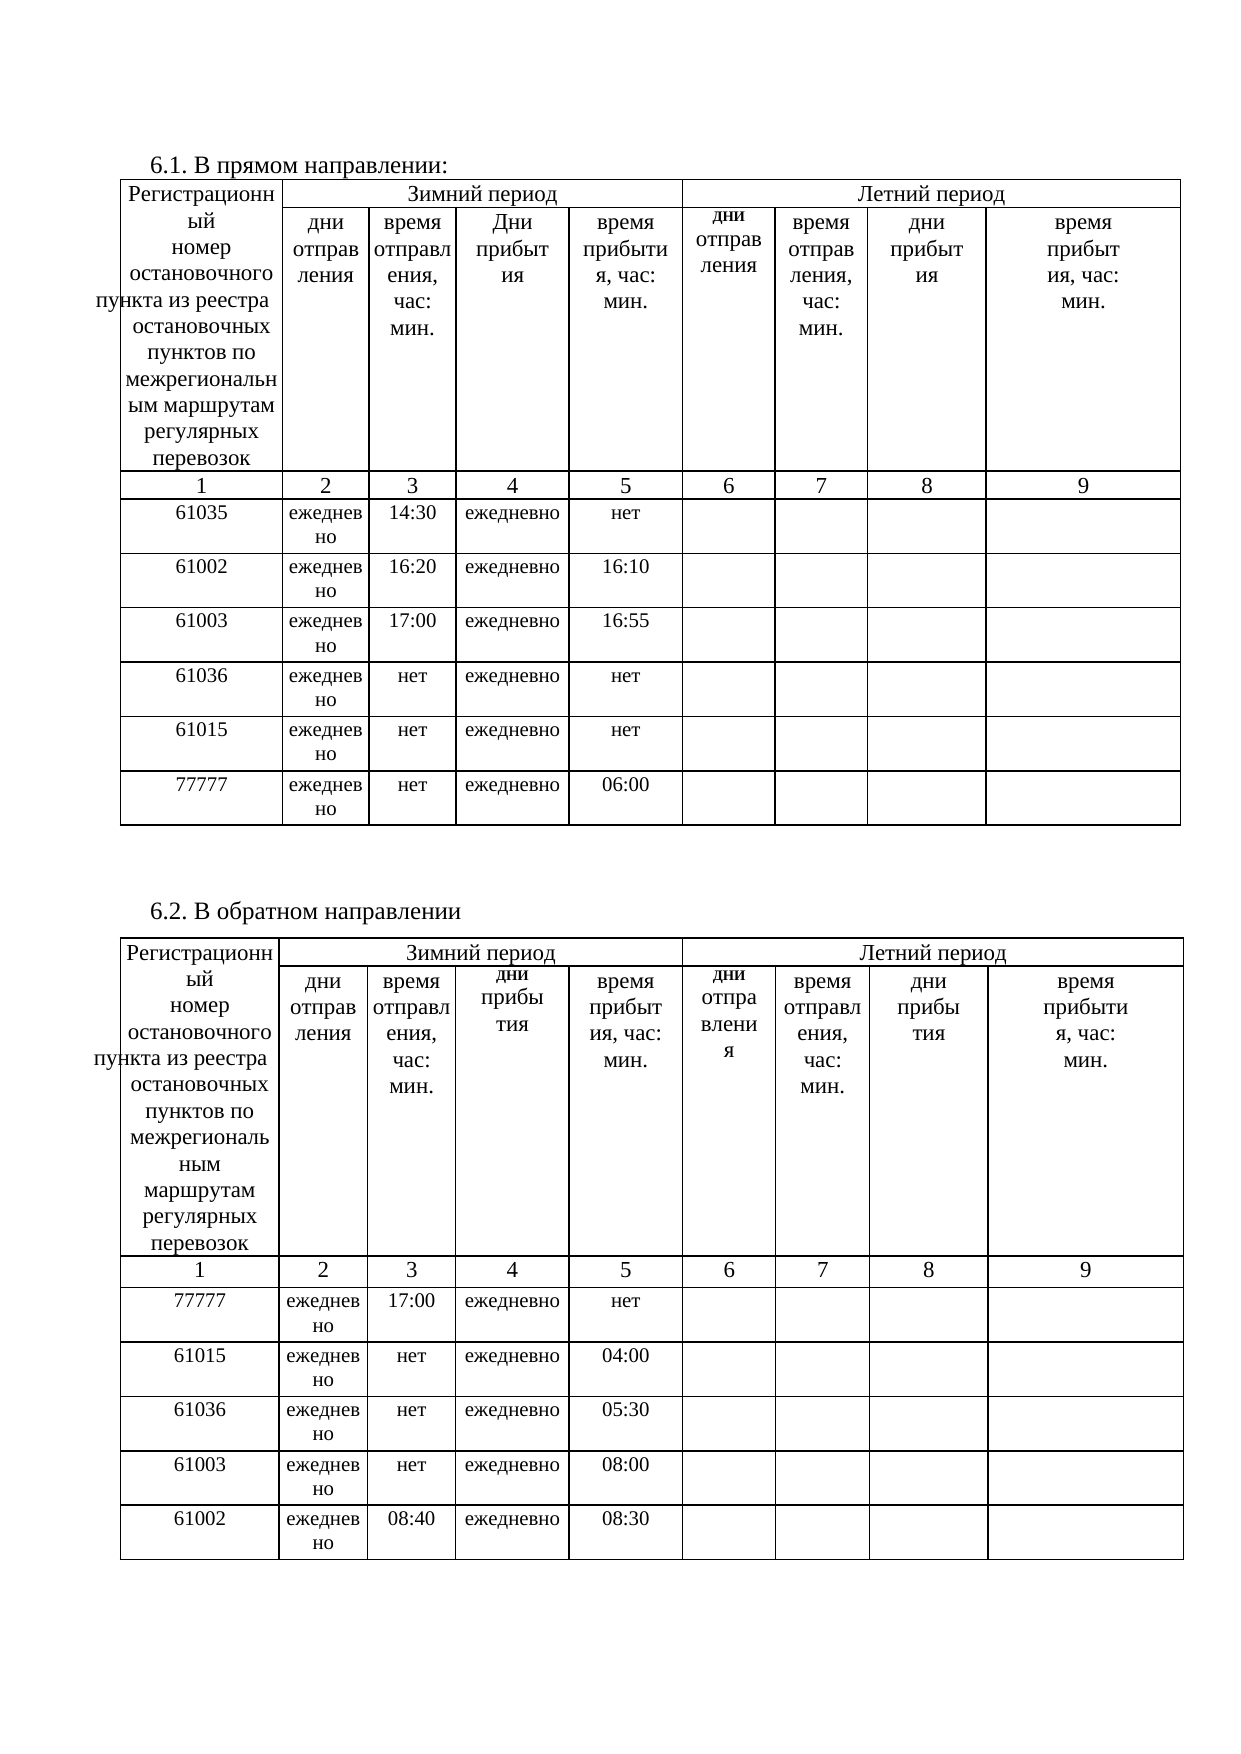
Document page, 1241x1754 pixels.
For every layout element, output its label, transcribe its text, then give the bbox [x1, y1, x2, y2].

table_cell нет [570, 663, 682, 716]
table_cell 16:55 [570, 608, 682, 661]
table_cell 8 [868, 472, 985, 498]
table_cell [868, 663, 985, 716]
table_cell 08:00 [570, 1452, 682, 1504]
table_cell [868, 608, 985, 661]
table_cell [683, 717, 774, 770]
table_cell ежедневно [280, 1452, 367, 1504]
table_cell время прибыти я, час: мин. [570, 208, 682, 470]
table_cell 61002 [121, 554, 282, 607]
table_cell нет [570, 1288, 682, 1341]
table_cell [868, 500, 985, 552]
table_cell ежедневно [283, 554, 368, 607]
table_cell 2 [280, 1257, 367, 1287]
table_cell дни прибы тия [870, 967, 987, 1255]
table_cell нет [368, 1397, 455, 1450]
table_cell нет [570, 717, 682, 770]
table_cell [683, 1506, 775, 1559]
table_cell [683, 554, 774, 607]
table_cell [683, 772, 774, 824]
table_cell 61015 [121, 717, 282, 770]
table_cell [989, 1288, 1183, 1341]
table_cell время отправл ения, час: мин. [368, 967, 455, 1255]
table_cell [987, 554, 1180, 607]
table_cell [776, 554, 867, 607]
table_cell 4 [457, 472, 568, 498]
table_cell 6 [683, 1257, 775, 1287]
table_cell 16:10 [570, 554, 682, 607]
table_cell 17:00 [370, 608, 455, 661]
table_cell ежедневно [280, 1397, 367, 1450]
table_cell нет [370, 663, 455, 716]
table_cell дни отправ ления [280, 967, 367, 1255]
table_cell время отправл ения, час: мин. [370, 208, 455, 470]
table_cell [987, 500, 1180, 552]
table_header Летний период [683, 180, 1180, 207]
table_cell [989, 1506, 1183, 1559]
table_cell [776, 1288, 869, 1341]
table_cell 08:30 [570, 1506, 682, 1559]
table_header Зимний период [283, 180, 682, 207]
table_cell нет [368, 1452, 455, 1504]
table_cell Дни прибыт ия [457, 208, 568, 470]
table_cell время отправл ения, час: мин. [776, 967, 869, 1255]
table_cell время прибыти я, час: мин. [989, 967, 1183, 1255]
table_cell 9 [987, 472, 1180, 498]
table_cell [683, 1397, 775, 1450]
table_cell 1 [121, 1257, 278, 1287]
table_cell 14:30 [370, 500, 455, 552]
table_cell [989, 1343, 1183, 1396]
table_cell [683, 1452, 775, 1504]
table_cell 61015 [121, 1343, 278, 1396]
table_cell 61036 [121, 1397, 278, 1450]
table_cell [989, 1452, 1183, 1504]
text 6.1. В прямом направлении: [150, 150, 1090, 179]
table_cell 61002 [121, 1506, 278, 1559]
table_cell ДНИ отпра влени я [683, 967, 775, 1255]
table_cell [868, 554, 985, 607]
table_cell 17:00 [368, 1288, 455, 1341]
table_cell ежедневно [457, 608, 568, 661]
table_header Летний период [683, 939, 1183, 965]
table_cell [987, 663, 1180, 716]
table_cell [870, 1397, 987, 1450]
table_cell [870, 1343, 987, 1396]
table_cell 3 [370, 472, 455, 498]
table_cell [987, 608, 1180, 661]
table_cell [776, 500, 867, 552]
table_cell дни прибыт ия [868, 208, 985, 470]
table_cell ежедневно [456, 1452, 568, 1504]
table_cell дни отправ ления [283, 208, 368, 470]
table_cell 1 [121, 472, 282, 498]
table_cell ежедневно [456, 1343, 568, 1396]
table_cell ежедневно [457, 663, 568, 716]
table_cell [776, 717, 867, 770]
table_cell нет [368, 1343, 455, 1396]
table_cell нет [370, 717, 455, 770]
table_cell [870, 1506, 987, 1559]
table_cell [683, 1288, 775, 1341]
table_cell 9 [989, 1257, 1183, 1287]
table_cell ДНИ прибы тия [456, 967, 568, 1255]
table_cell время отправ ления, час: мин. [776, 208, 867, 470]
table_cell ежедневно [280, 1343, 367, 1396]
table_cell [683, 1343, 775, 1396]
table_header Регистрационный номер остановочного пункта из реестра остановочных пунктов по межрегиональным маршрутам регулярных перевозок [121, 180, 282, 470]
table_cell 06:00 [570, 772, 682, 824]
table_cell ежедневно [283, 663, 368, 716]
table_cell ежедневно [283, 500, 368, 552]
table_cell ежедневно [457, 772, 568, 824]
table_cell 77777 [121, 1288, 278, 1341]
table_cell [776, 1506, 869, 1559]
table_cell 61003 [121, 608, 282, 661]
table_cell ежедневно [280, 1288, 367, 1341]
table_cell 61035 [121, 500, 282, 552]
table_cell [776, 1452, 869, 1504]
table_cell ежедневно [283, 772, 368, 824]
table_cell [776, 772, 867, 824]
table_cell [987, 772, 1180, 824]
table_cell ежедневно [457, 717, 568, 770]
table_cell ДНИ отправ ления [683, 208, 774, 470]
table_cell 7 [776, 1257, 869, 1287]
table_cell ежедневно [456, 1506, 568, 1559]
table_cell нет [370, 772, 455, 824]
table_cell 3 [368, 1257, 455, 1287]
table_cell время прибыт ия, час: мин. [570, 967, 682, 1255]
table_cell [868, 717, 985, 770]
table_cell 61003 [121, 1452, 278, 1504]
table_cell [870, 1288, 987, 1341]
table_header Зимний период [280, 939, 682, 965]
table_cell ежедневно [280, 1506, 367, 1559]
table_cell 05:30 [570, 1397, 682, 1450]
table_cell [683, 608, 774, 661]
table_cell 5 [570, 1257, 682, 1287]
table_cell [870, 1452, 987, 1504]
table_cell [987, 717, 1180, 770]
text 6.2. В обратном направлении [150, 896, 1090, 925]
table_cell 4 [456, 1257, 568, 1287]
table_cell ежедневно [456, 1288, 568, 1341]
table_cell 16:20 [370, 554, 455, 607]
table_cell [868, 772, 985, 824]
table_cell нет [570, 500, 682, 552]
table_cell ежедневно [457, 554, 568, 607]
table_cell ежедневно [457, 500, 568, 552]
table_cell 2 [283, 472, 368, 498]
table_cell 04:00 [570, 1343, 682, 1396]
table_cell время прибыт ия, час: мин. [987, 208, 1180, 470]
table_cell [776, 1397, 869, 1450]
table_cell [989, 1397, 1183, 1450]
table_cell 6 [683, 472, 774, 498]
table_cell 8 [870, 1257, 987, 1287]
table_cell 77777 [121, 772, 282, 824]
table_cell [776, 608, 867, 661]
table_cell 5 [570, 472, 682, 498]
table_cell 61036 [121, 663, 282, 716]
table_cell ежедневно [283, 608, 368, 661]
table_cell 08:40 [368, 1506, 455, 1559]
table_cell [776, 1343, 869, 1396]
table_cell [683, 500, 774, 552]
table_cell [683, 663, 774, 716]
table_cell ежедневно [283, 717, 368, 770]
table_cell 7 [776, 472, 867, 498]
table_cell ежедневно [456, 1397, 568, 1450]
table_header Регистрационный номер остановочного пункта из реестра остановочных пунктов по межрегиональным маршрутам регулярных перевозок [121, 939, 278, 1255]
table_cell [776, 663, 867, 716]
